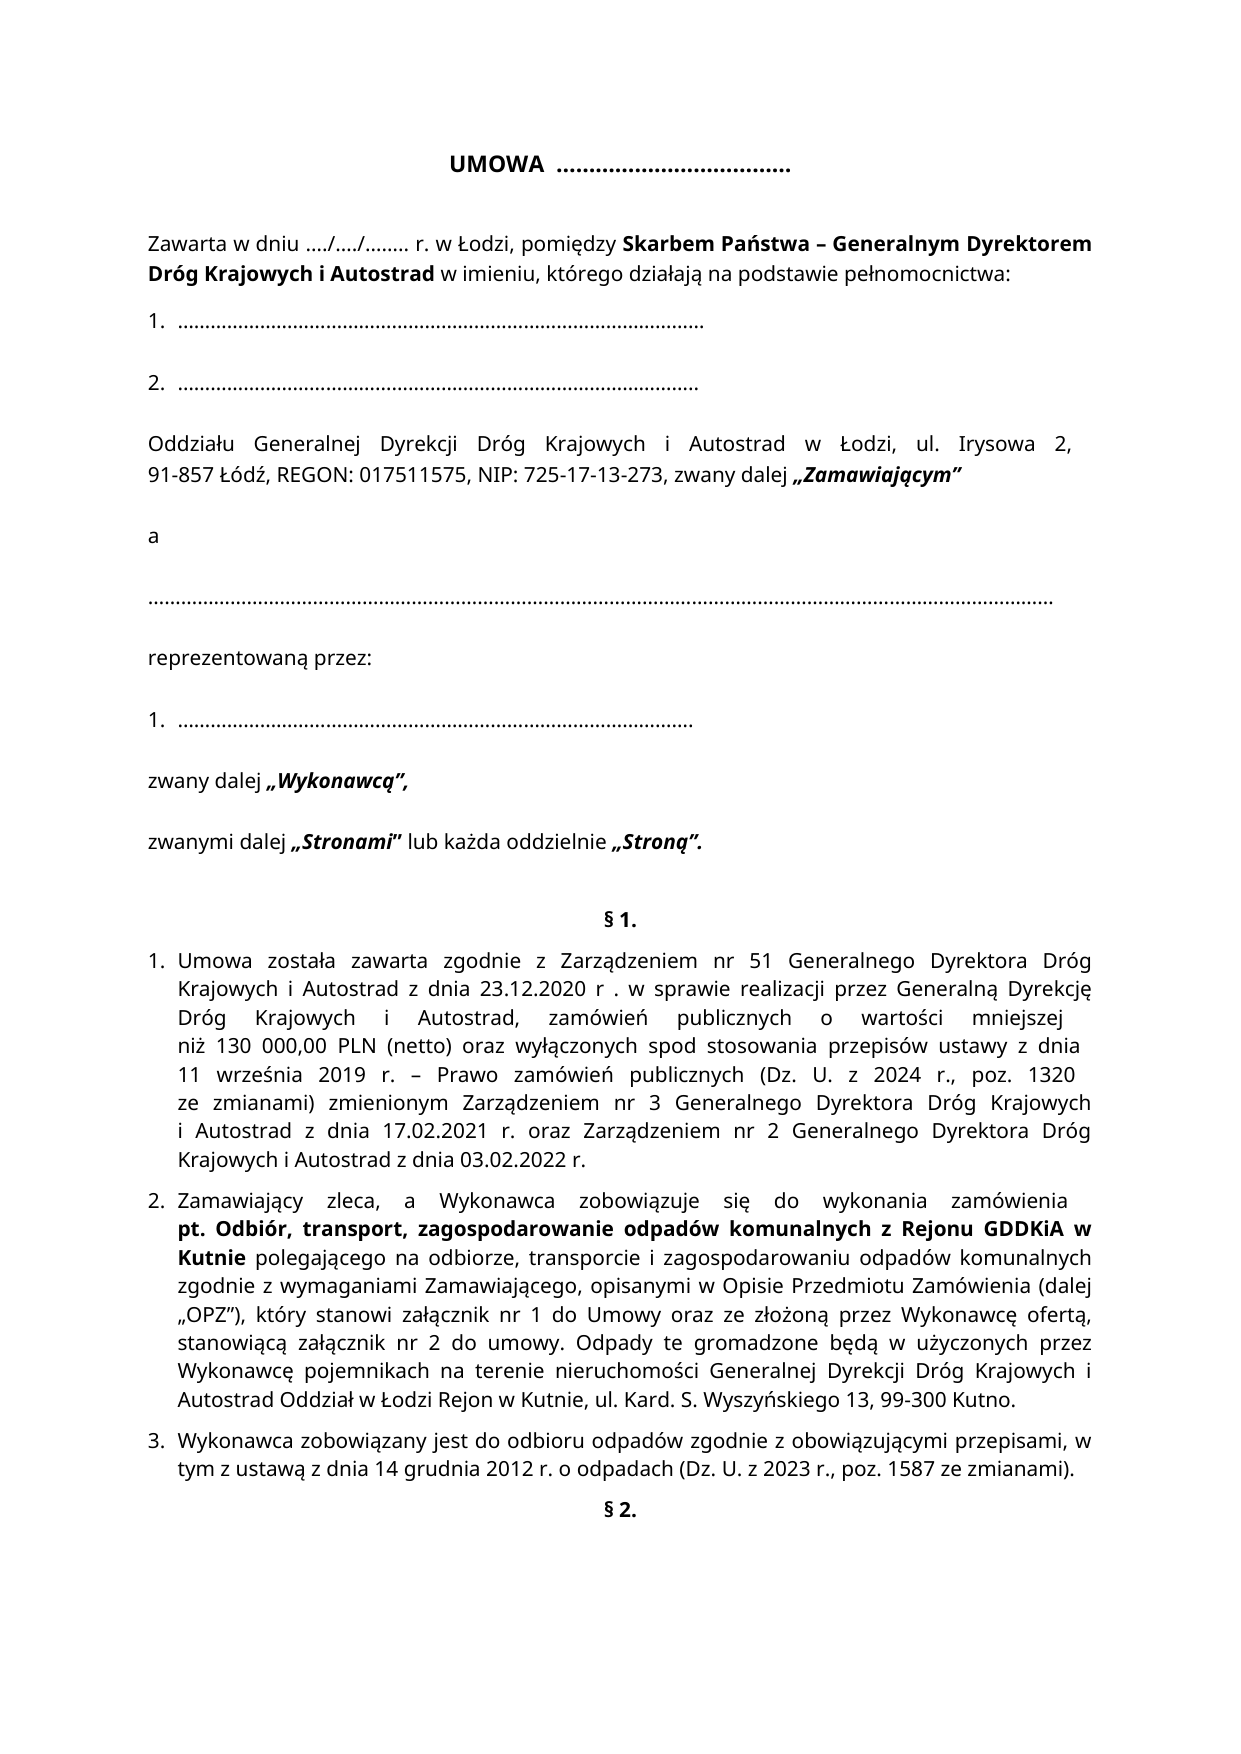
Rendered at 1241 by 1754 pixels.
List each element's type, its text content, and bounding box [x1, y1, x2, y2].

list Zamawiający zleca, a Wykonawca zobowiązuje się do wykonania zamówienia pt. Odbiór, transport, zagospodarowanie odpadów komunalnych z Rejonu GDDKiA w Kutnie polegającego na odbiorze, transporcie i zagospodarowaniu odpadów komunalnych zgodnie z wymaganiami Zamawiającego, opisanymi w Opisie Przedmiotu Zamówienia (dalej „OPZ”), który stanowi załącznik nr 1 do Umowy oraz ze złożoną przez Wykonawcę ofertą, stanowiącą załącznik nr 2 do umowy. Odpady te gromadzone będą w użyczonych przez Wykonawcę pojemnikach na terenie nieruchomości Generalnej Dyrekcji Dróg Krajowych i Autostrad Oddział w Łodzi Rejon w Kutnie, ul. Kard. S. Wyszyńskiego 13, 99-300 Kutno. [148, 1186, 1093, 1413]
list Umowa została zawarta zgodnie z Zarządzeniem nr 51 Generalnego Dyrektora Dróg Krajowych i Autostrad z dnia 23.12.2020 r . w sprawie realizacji przez Generalną Dyrekcję Dróg Krajowych i Autostrad, zamówień publicznych o wartości mniejszej niż 130 000,00 PLN (netto) oraz wyłączonych spod stosowania przepisów ustawy z dnia 11 września 2019 r. – Prawo zamówień publicznych (Dz. U. z 2024 r., poz. 1320 ze zmianami) zmienionym Zarządzeniem nr 3 Generalnego Dyrektora Dróg Krajowych i Autostrad z dnia 17.02.2021 r. oraz Zarządzeniem nr 2 Generalnego Dyrektora Dróg Krajowych i Autostrad z dnia 03.02.2022 r. [148, 946, 1093, 1173]
text UMOWA ……………………………… [148, 148, 1093, 179]
text Zawarta w dniu …./…./…….. r. w Łodzi, pomiędzy Skarbem Państwa – Generalnym Dyrektorem Dróg Krajowych i Autostrad w imieniu, którego działają na podstawie pełnomocnictwa: [148, 198, 1093, 288]
list …………………………………………………………………………………. [148, 705, 1093, 733]
list …………………………………………………………………………………… [148, 307, 1093, 335]
list reprezentowaną przez: [148, 643, 1093, 672]
list zwany dalej „Wykonawcą”, [148, 766, 1093, 794]
text § 2. [148, 1495, 1093, 1524]
list Wykonawca zobowiązany jest do odbioru odpadów zgodnie z obowiązującymi przepisami, w tym z ustawą z dnia 14 grudnia 2012 r. o odpadach (Dz. U. z 2023 r., poz. 1587 ze zmianami). [148, 1426, 1093, 1483]
text § 1. [148, 905, 1093, 933]
list zwanymi dalej „Stronami” lub każda oddzielnie „Stroną”. [148, 827, 1093, 856]
list ………………………………………………………………………………………………………………………………………………… [148, 582, 1093, 611]
list Oddziału Generalnej Dyrekcji Dróg Krajowych i Autostrad w Łodzi, ul. Irysowa 2, 91-857 Łódź, REGON: 017511575, NIP: 725-17-13-273, zwany dalej „Zamawiającym” [148, 429, 1093, 488]
list a [148, 521, 1093, 549]
list ………………………………………………………………………………….. [148, 368, 1093, 396]
